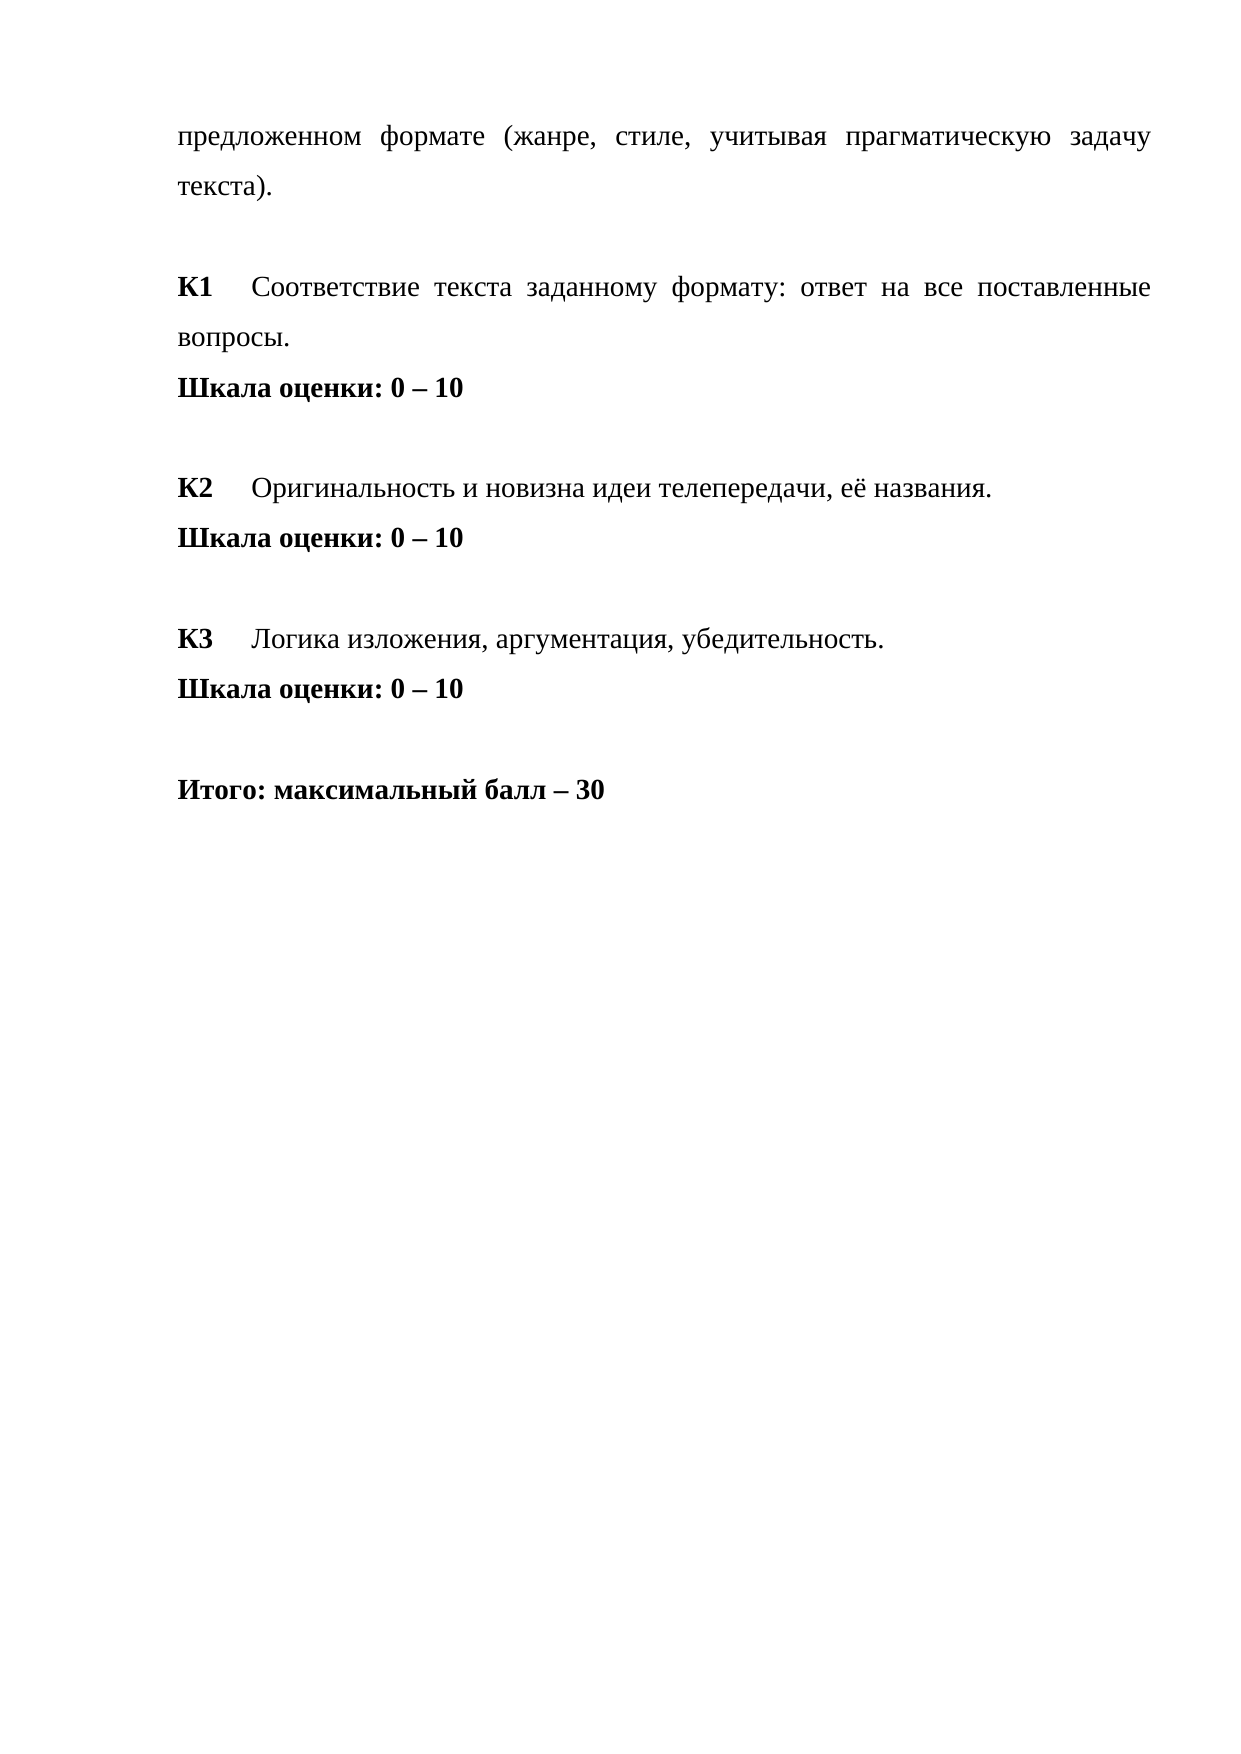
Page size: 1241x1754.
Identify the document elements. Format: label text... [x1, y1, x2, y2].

text Итого: максимальный балл – 30 [177, 772, 1152, 806]
text Шкала оценки: 0 – 10 [177, 521, 1152, 554]
text Шкала оценки: 0 – 10 [177, 672, 1152, 705]
text К3 Логика изложения, аргументация, убедительность. [177, 621, 1152, 655]
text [177, 118, 1152, 202]
text К2 Оригинальность и новизна идеи телепередачи, её названия. [177, 470, 1152, 504]
text Шкала оценки: 0 – 10 [177, 370, 1152, 403]
text К1 Соответствие текста заданному формату: ответ на все поставленные вопросы. [177, 269, 1152, 353]
